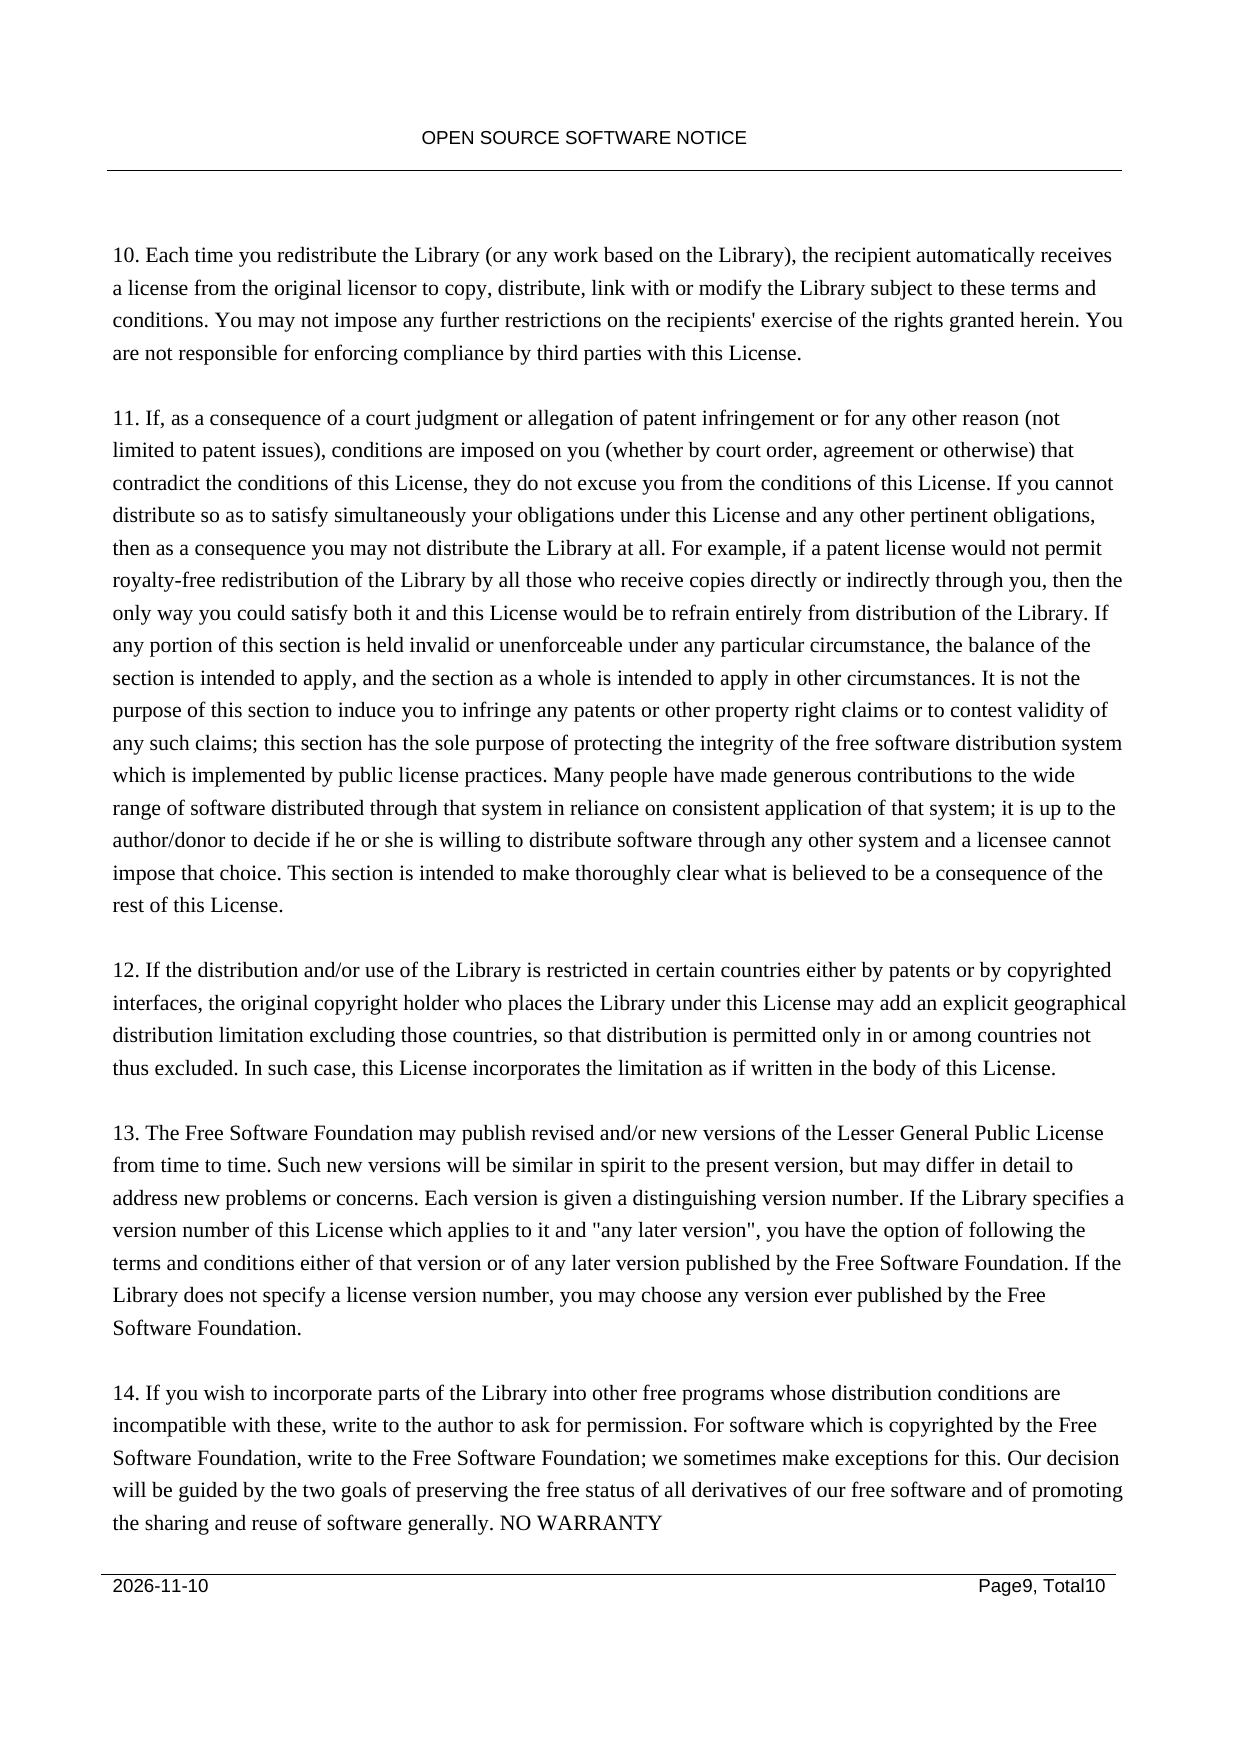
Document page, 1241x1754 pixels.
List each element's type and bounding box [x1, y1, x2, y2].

text [112, 206, 1128, 1539]
